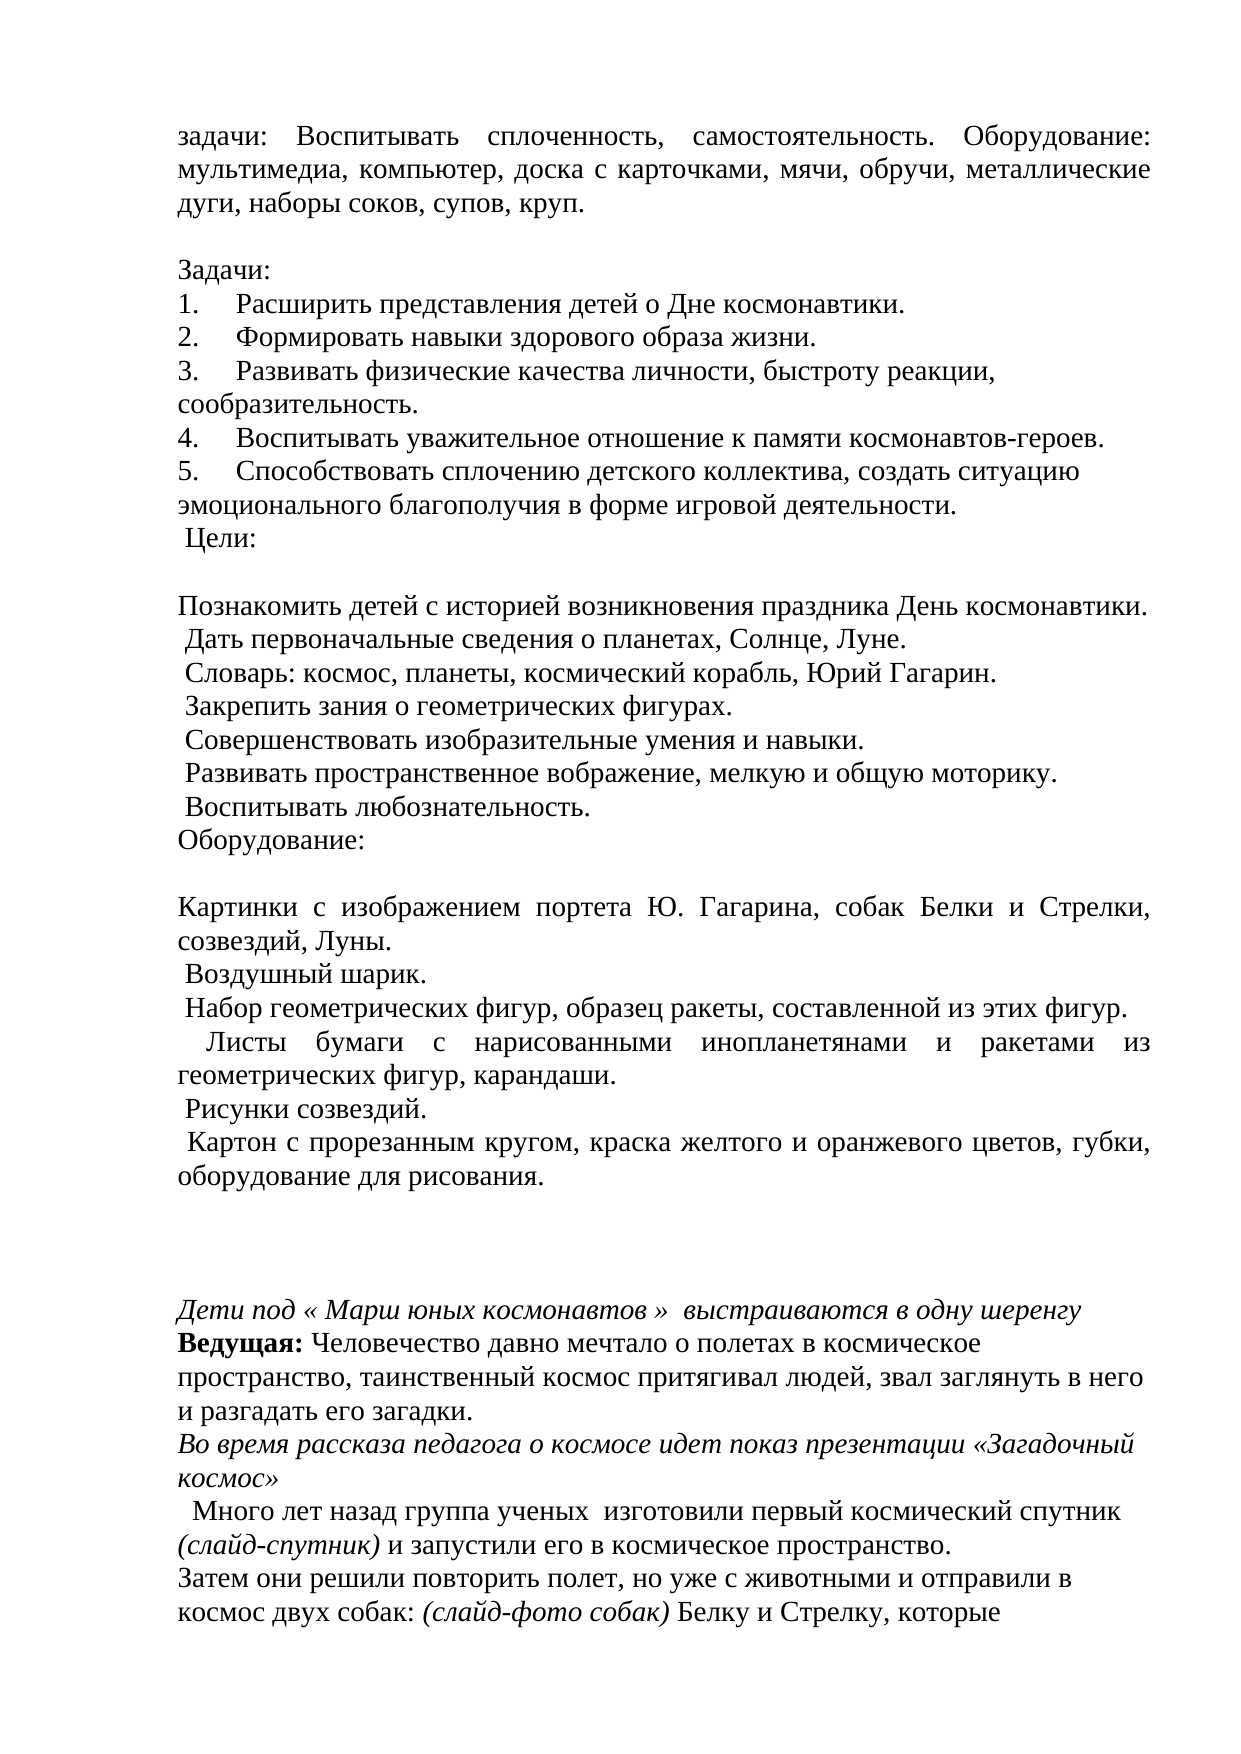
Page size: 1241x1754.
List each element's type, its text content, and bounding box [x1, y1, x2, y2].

text Картинки с изображением портета Ю. Гагарина, собак Белки и Стрелки, созвездий, Луны. [177, 889, 1152, 957]
text 3. Развивать физические качества личности, быстроту реакции, сообразительность. [177, 353, 1152, 420]
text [177, 118, 1152, 219]
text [177, 1560, 1152, 1627]
text Много лет назад группа ученых изготовили первый космический спутник (слайд-спутник) и запустили его в космическое пространство. [177, 1493, 1152, 1560]
text 1. Расширить представления детей о Дне космонавтики. [177, 286, 1152, 319]
text Картон с прорезанным кругом, краска желтого и оранжевого цветов, губки, оборудование для рисования. [177, 1124, 1152, 1191]
text Во время рассказа педагога о космосе идет показ презентации «Загадочный космос» [177, 1426, 1152, 1493]
text Словарь: космос, планеты, космический корабль, Юрий Гагарин. [177, 655, 1152, 688]
text Набор геометрических фигур, образец ракеты, составленной из этих фигур. [177, 990, 1152, 1024]
text Рисунки созвездий. [177, 1091, 1152, 1124]
text 2. Формировать навыки здорового образа жизни. [177, 319, 1152, 353]
text 5. Способствовать сплочению детского коллектива, создать ситуацию эмоционального благополучия в форме игровой деятельности. [177, 453, 1152, 521]
text Дать первоначальные сведения о планетах, Солнце, Луне. [177, 621, 1152, 655]
text Воздушный шарик. [177, 957, 1152, 990]
text Познакомить детей с историей возникновения праздника День космонавтики. [177, 588, 1152, 621]
text Задачи: [177, 252, 1152, 286]
text 4. Воспитывать уважительное отношение к памяти космонавтов-героев. [177, 420, 1152, 453]
text Листы бумаги с нарисованными инопланетянами и ракетами из геометрических фигур, карандаши. [177, 1024, 1152, 1091]
text Дети под « Марш юных космонавтов » выстраиваются в одну шеренгу [177, 1292, 1152, 1326]
text Цели: [177, 521, 1152, 554]
text Развивать пространственное вображение, мелкую и общую моторику. [177, 755, 1152, 789]
text Воспитывать любознательность. [177, 789, 1152, 822]
text Оборудование: [177, 822, 1152, 856]
text Ведущая: Человечество давно мечтало о полетах в космическое пространство, таинственный космос притягивал людей, звал заглянуть в него и разгадать его загадки. [177, 1326, 1152, 1426]
text Совершенствовать изобразительные умения и навыки. [177, 722, 1152, 755]
text Закрепить зания о геометрических фигурах. [177, 688, 1152, 722]
